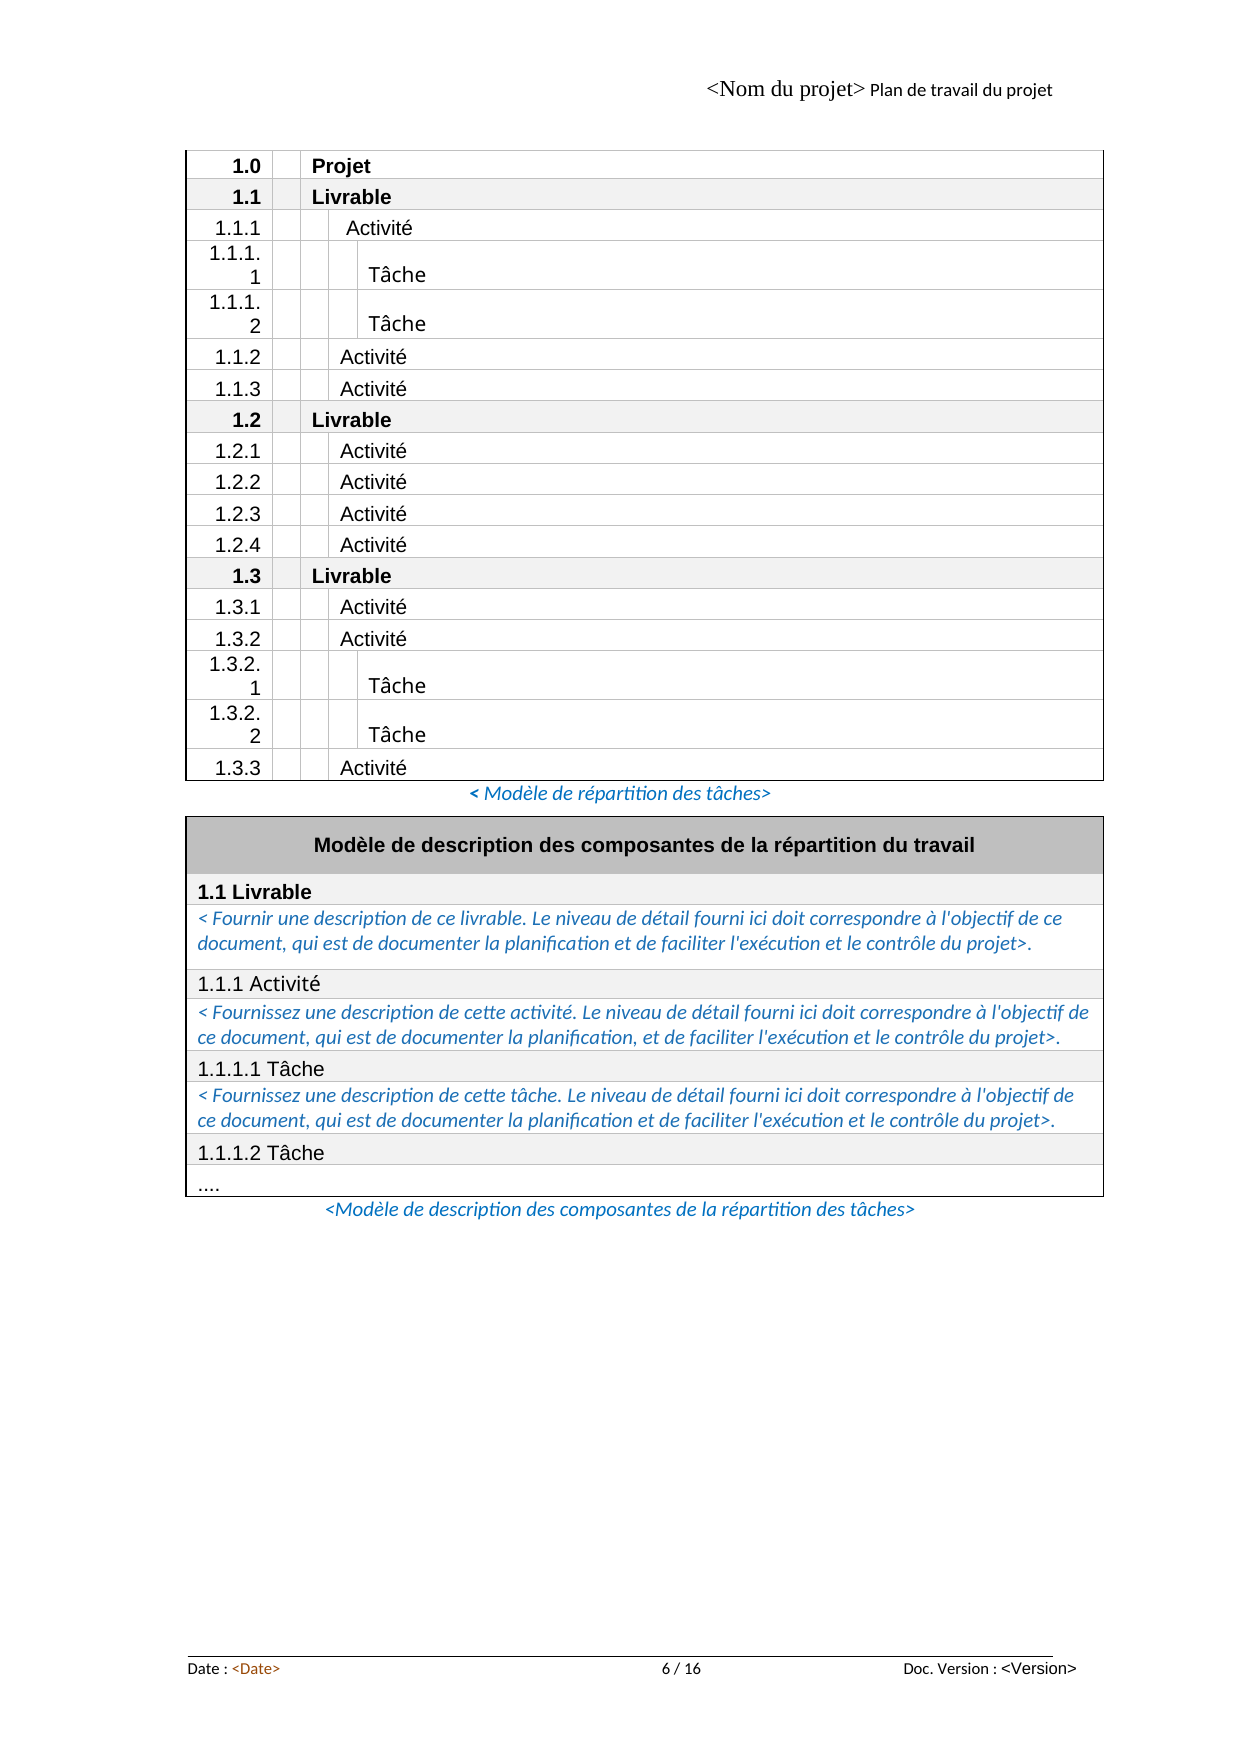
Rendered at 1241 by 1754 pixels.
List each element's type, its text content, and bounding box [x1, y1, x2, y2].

table_cell 1.3.1 [187, 589, 272, 619]
table_cell Activité [329, 589, 1103, 619]
table_cell [273, 433, 300, 463]
table_cell [273, 749, 300, 779]
table_cell [329, 651, 357, 699]
table_cell 1.1.1.2 Tâche [187, 1134, 1103, 1164]
table_cell 1.3.3 [187, 749, 272, 779]
table_cell 1.2 [187, 401, 272, 432]
table_cell [273, 370, 300, 400]
table_cell 1.1 Livrable [187, 874, 1103, 904]
table_cell [301, 589, 328, 619]
table_cell Livrable [301, 558, 1103, 588]
table_cell 1.3.2.2 [187, 700, 272, 748]
table_cell [273, 339, 300, 369]
table_cell 1.3.2.1 [187, 651, 272, 699]
table_cell [329, 290, 357, 338]
table_cell [301, 495, 328, 525]
table_cell 1.0 [187, 151, 272, 177]
table_cell Activité [329, 464, 1103, 494]
table_cell [273, 495, 300, 525]
table_cell [273, 241, 300, 289]
table_cell Tâche [358, 651, 1103, 699]
table_cell [273, 210, 300, 240]
table_cell 1.3.2 [187, 620, 272, 650]
table_cell Activité [329, 339, 1103, 369]
table_cell 1.1.1.2 [187, 290, 272, 338]
table_cell 1.1.2 [187, 339, 272, 369]
table_cell [273, 589, 300, 619]
table_cell Activité [329, 526, 1103, 557]
table_cell < Fournissez une description de cette tâche. Le niveau de détail fourni ici doit correspondre à l'objectif de ce document, qui est de documenter la planification et de faciliter l'exécution et le contrôle du projet>. [187, 1082, 1103, 1133]
table_cell [273, 620, 300, 650]
table_cell 1.2.3 [187, 495, 272, 525]
table_cell [329, 241, 357, 289]
table_cell [273, 700, 300, 748]
table_cell Activité [329, 210, 1103, 240]
text <Modèle de description des composantes de la répartition des tâches> [187, 1197, 1053, 1222]
table_cell [301, 241, 328, 289]
table_header Modèle de description des composantes de la répartition du travail [187, 817, 1103, 873]
table_cell 1.3 [187, 558, 272, 588]
table_cell Tâche [358, 241, 1103, 289]
table_cell 1.1.1 [187, 210, 272, 240]
table_cell [301, 290, 328, 338]
table_cell 1.1.1.1 [187, 241, 272, 289]
table_cell < Fournissez une description de cette activité. Le niveau de détail fourni ici doit correspondre à l'objectif de ce document, qui est de documenter la planification, et de faciliter l'exécution et le contrôle du projet>. [187, 999, 1103, 1050]
table_cell [273, 651, 300, 699]
table_cell 1.1.1 Activité [187, 970, 1103, 998]
table_cell [273, 290, 300, 338]
text < Modèle de répartition des tâches> [187, 781, 1053, 806]
table_cell [301, 210, 328, 240]
table_cell [273, 526, 300, 557]
table_cell 1.1.1.1 Tâche [187, 1051, 1103, 1081]
table_cell 1.2.2 [187, 464, 272, 494]
table_cell [273, 558, 300, 588]
table_cell [273, 401, 300, 432]
table_cell Livrable [301, 179, 1103, 209]
table_cell Activité [329, 495, 1103, 525]
table_cell [301, 651, 328, 699]
table_cell .... [187, 1165, 1103, 1196]
table_cell [273, 179, 300, 209]
table_cell [273, 151, 300, 177]
table_cell [273, 464, 300, 494]
table_cell [301, 749, 328, 779]
table_cell Activité [329, 620, 1103, 650]
table_cell [301, 526, 328, 557]
table_cell 1.2.4 [187, 526, 272, 557]
table_cell 1.2.1 [187, 433, 272, 463]
table_cell [301, 464, 328, 494]
table_cell Tâche [358, 290, 1103, 338]
table_cell Projet [301, 151, 1103, 177]
table_cell [301, 433, 328, 463]
table_cell Tâche [358, 700, 1103, 748]
table_cell Activité [329, 370, 1103, 400]
table_cell Livrable [301, 401, 1103, 432]
table_cell 1.1.3 [187, 370, 272, 400]
table_cell [301, 620, 328, 650]
table_cell [301, 700, 328, 748]
table_cell < Fournir une description de ce livrable. Le niveau de détail fourni ici doit correspondre à l'objectif de ce document, qui est de documenter la planification et de faciliter l'exécution et le contrôle du projet>. [187, 905, 1103, 968]
table_cell 1.1 [187, 179, 272, 209]
table_cell [329, 700, 357, 748]
table_cell Activité [329, 433, 1103, 463]
table_cell [301, 339, 328, 369]
table_cell Activité [329, 749, 1103, 779]
table_cell [301, 370, 328, 400]
